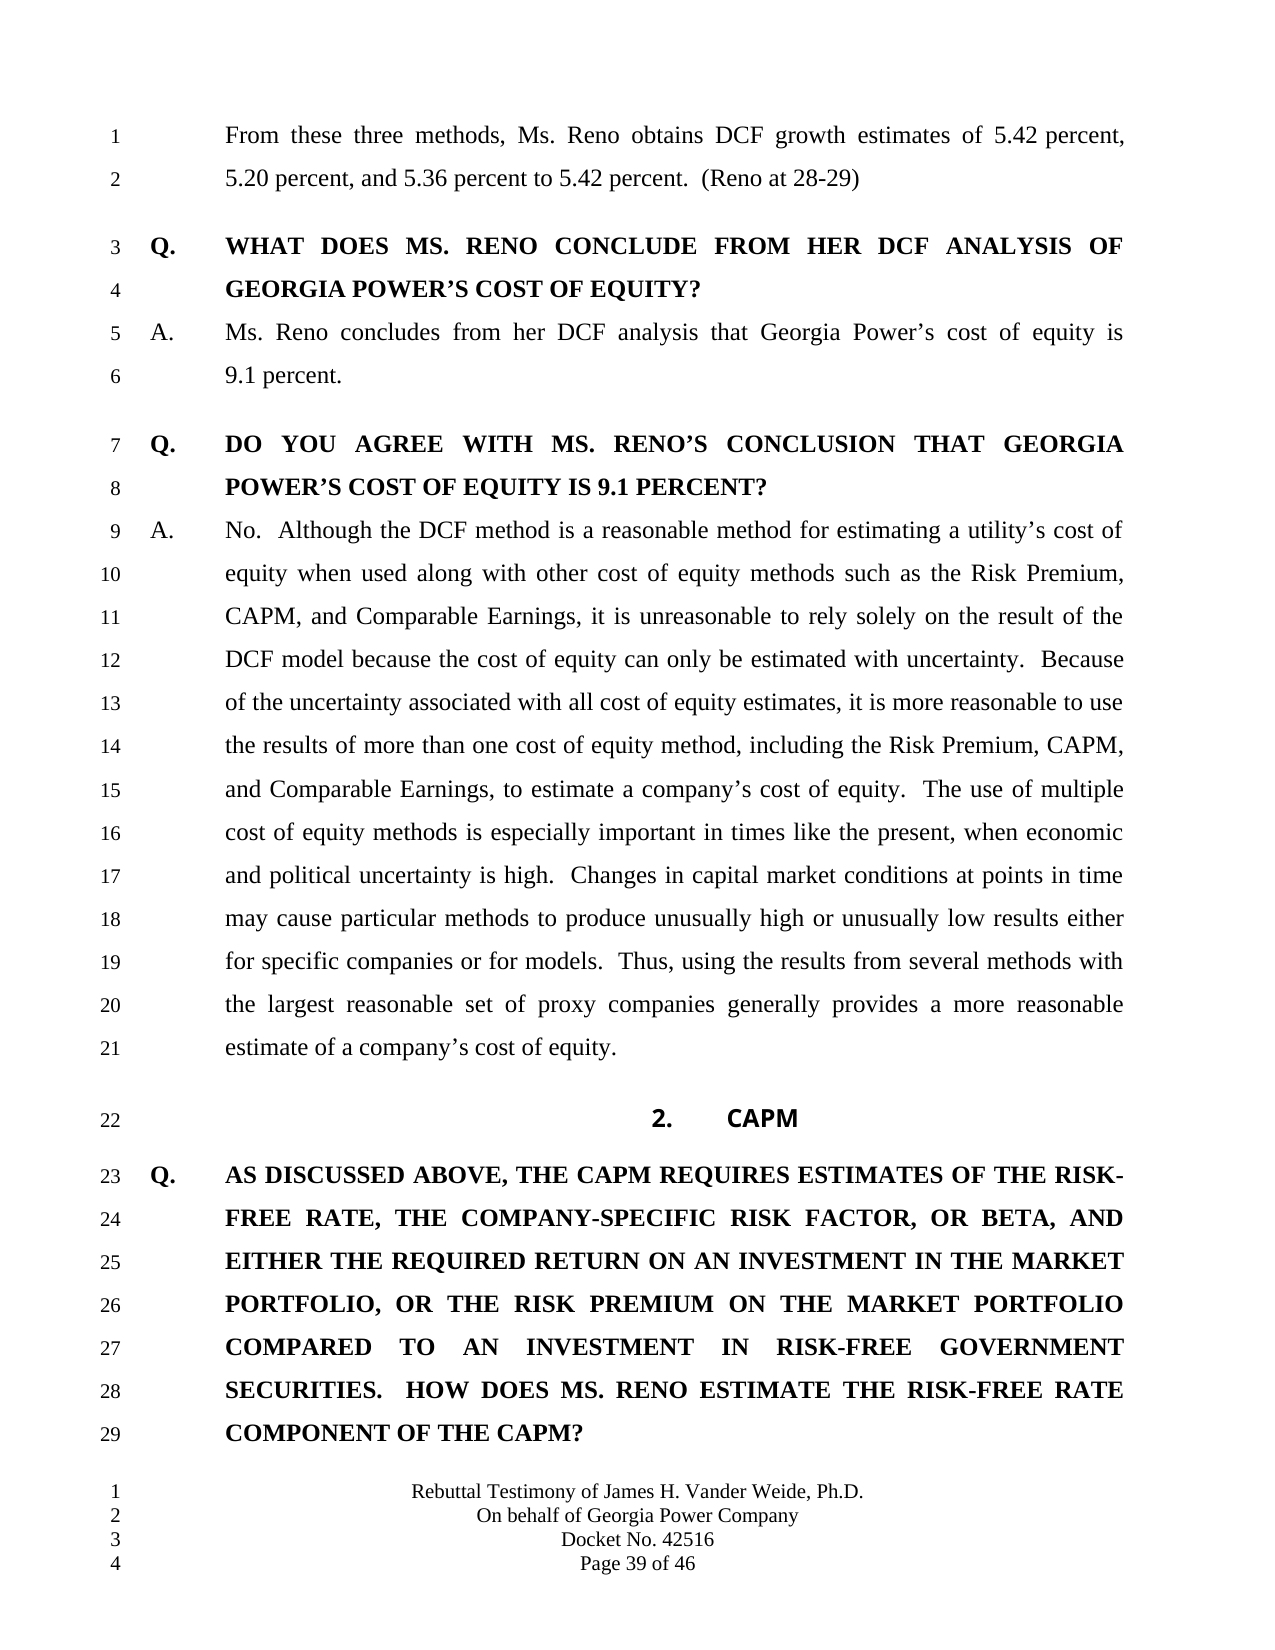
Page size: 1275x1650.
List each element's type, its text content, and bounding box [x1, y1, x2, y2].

text Q. Do you agree with Ms. Reno’s conclusion that Georgia Power’s cost of equity is 9.1 percent? [150, 429, 1125, 501]
text Q. What does Ms. Reno conclude from her DCF analysis of Georgia Power’s cost of equity? [150, 231, 1125, 303]
text A. Ms. Reno concludes from her DCF analysis that Georgia Power’s cost of equity is 9.1 percent. [150, 317, 1125, 389]
text Q. As discussed above, the CAPM requires estimates of the risk-free rate, the company-specific risk factor, or beta, and either the required return on an investment in the market portfolio, or the risk premium on the market portfolio compared to an investment in risk-free government securities. How does Ms. Reno estimate the risk-free Rate component of the CAPM? [150, 1160, 1125, 1447]
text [150, 120, 1125, 192]
text A. No. Although the DCF method is a reasonable method for estimating a utility’s cost of equity when used along with other cost of equity methods such as the Risk Premium, CAPM, and Comparable Earnings, it is unreasonable to rely solely on the result of the DCF model because the cost of equity can only be estimated with uncertainty. Because of the uncertainty associated with all cost of equity estimates, it is more reasonable to use the results of more than one cost of equity method, including the Risk Premium, CAPM, and Comparable Earnings, to estimate a company’s cost of equity. The use of multiple cost of equity methods is especially important in times like the present, when economic and political uncertainty is high. Changes in capital market conditions at points in time may cause particular methods to produce unusually high or unusually low results either for specific companies or for models. Thus, using the results from several methods with the largest reasonable set of proxy companies generally provides a more reasonable estimate of a company’s cost of equity. [150, 515, 1125, 1061]
subtitle CAPM [325, 1101, 1125, 1135]
